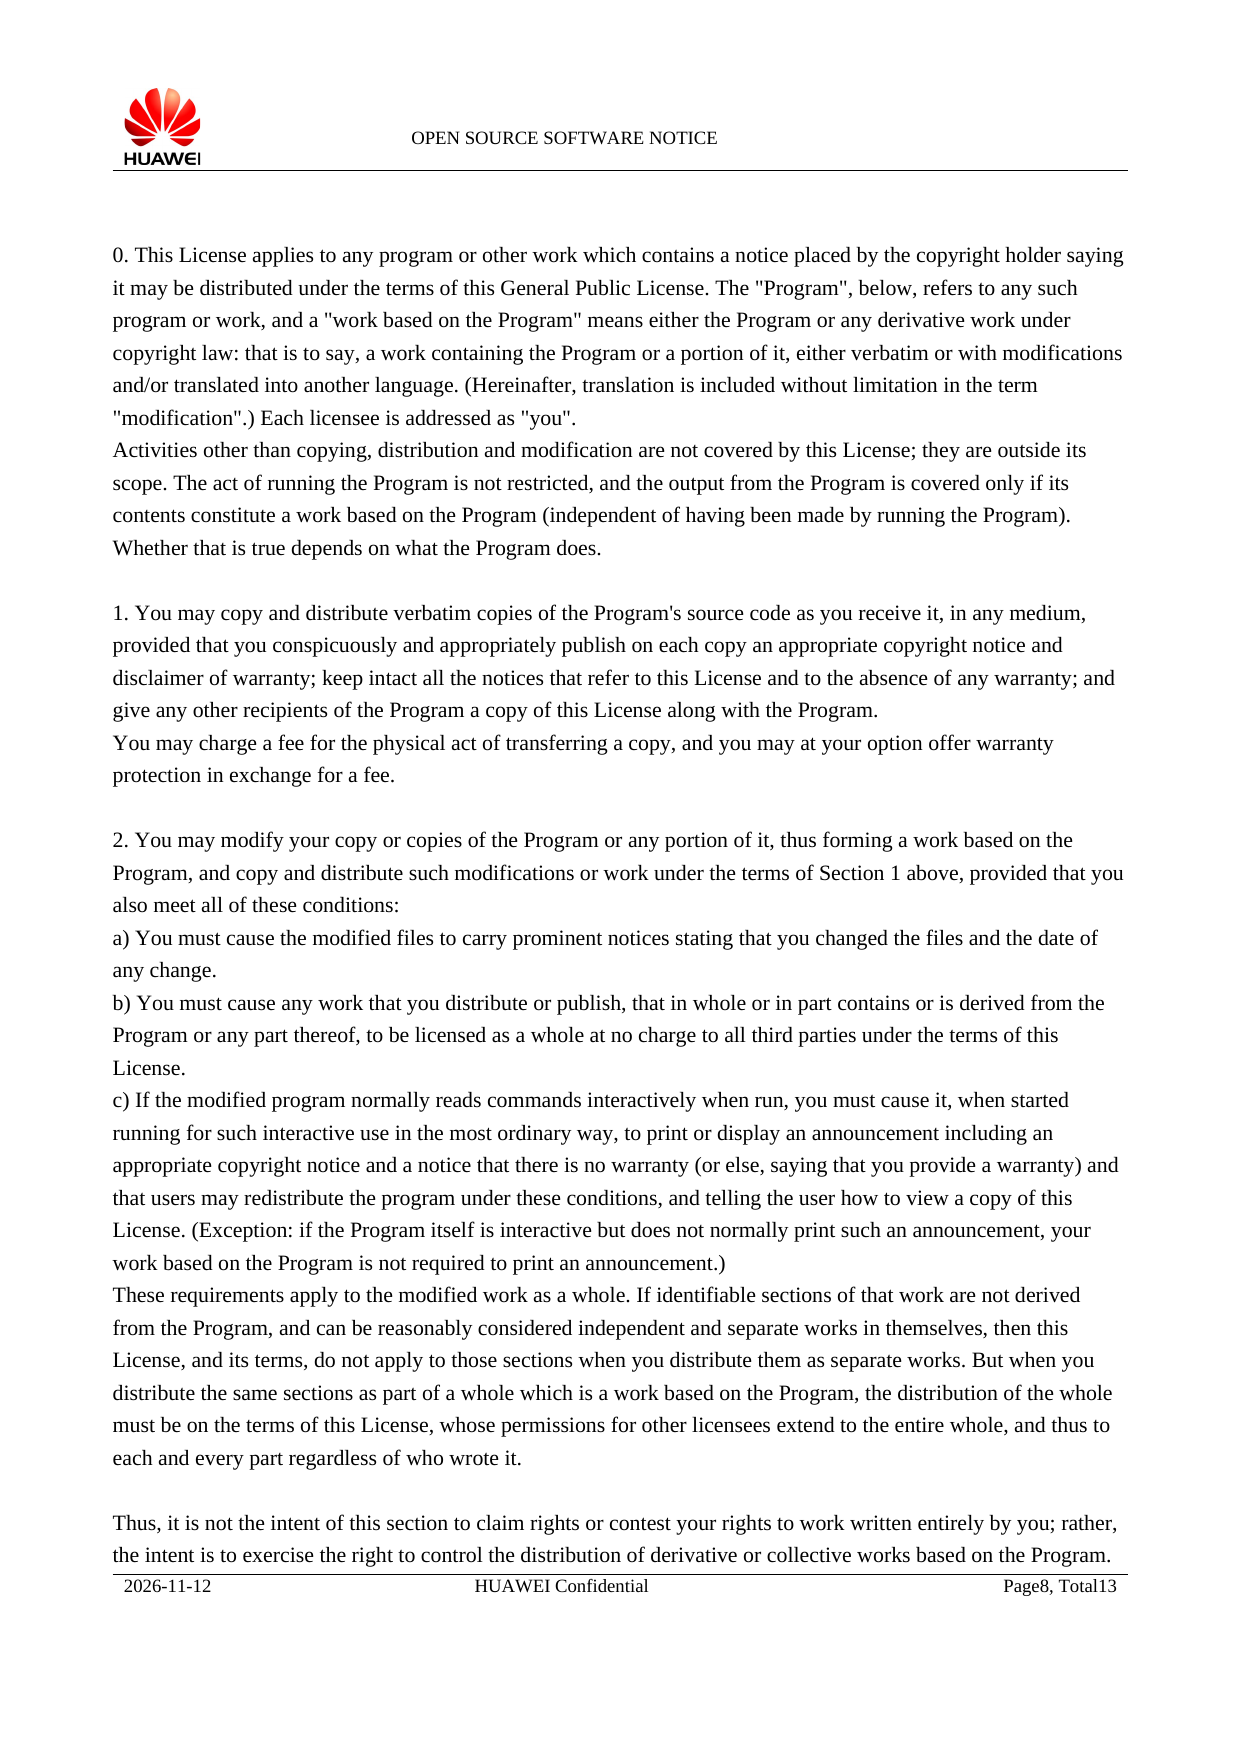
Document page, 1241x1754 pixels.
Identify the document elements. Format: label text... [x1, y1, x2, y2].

picture [124, 88, 201, 165]
